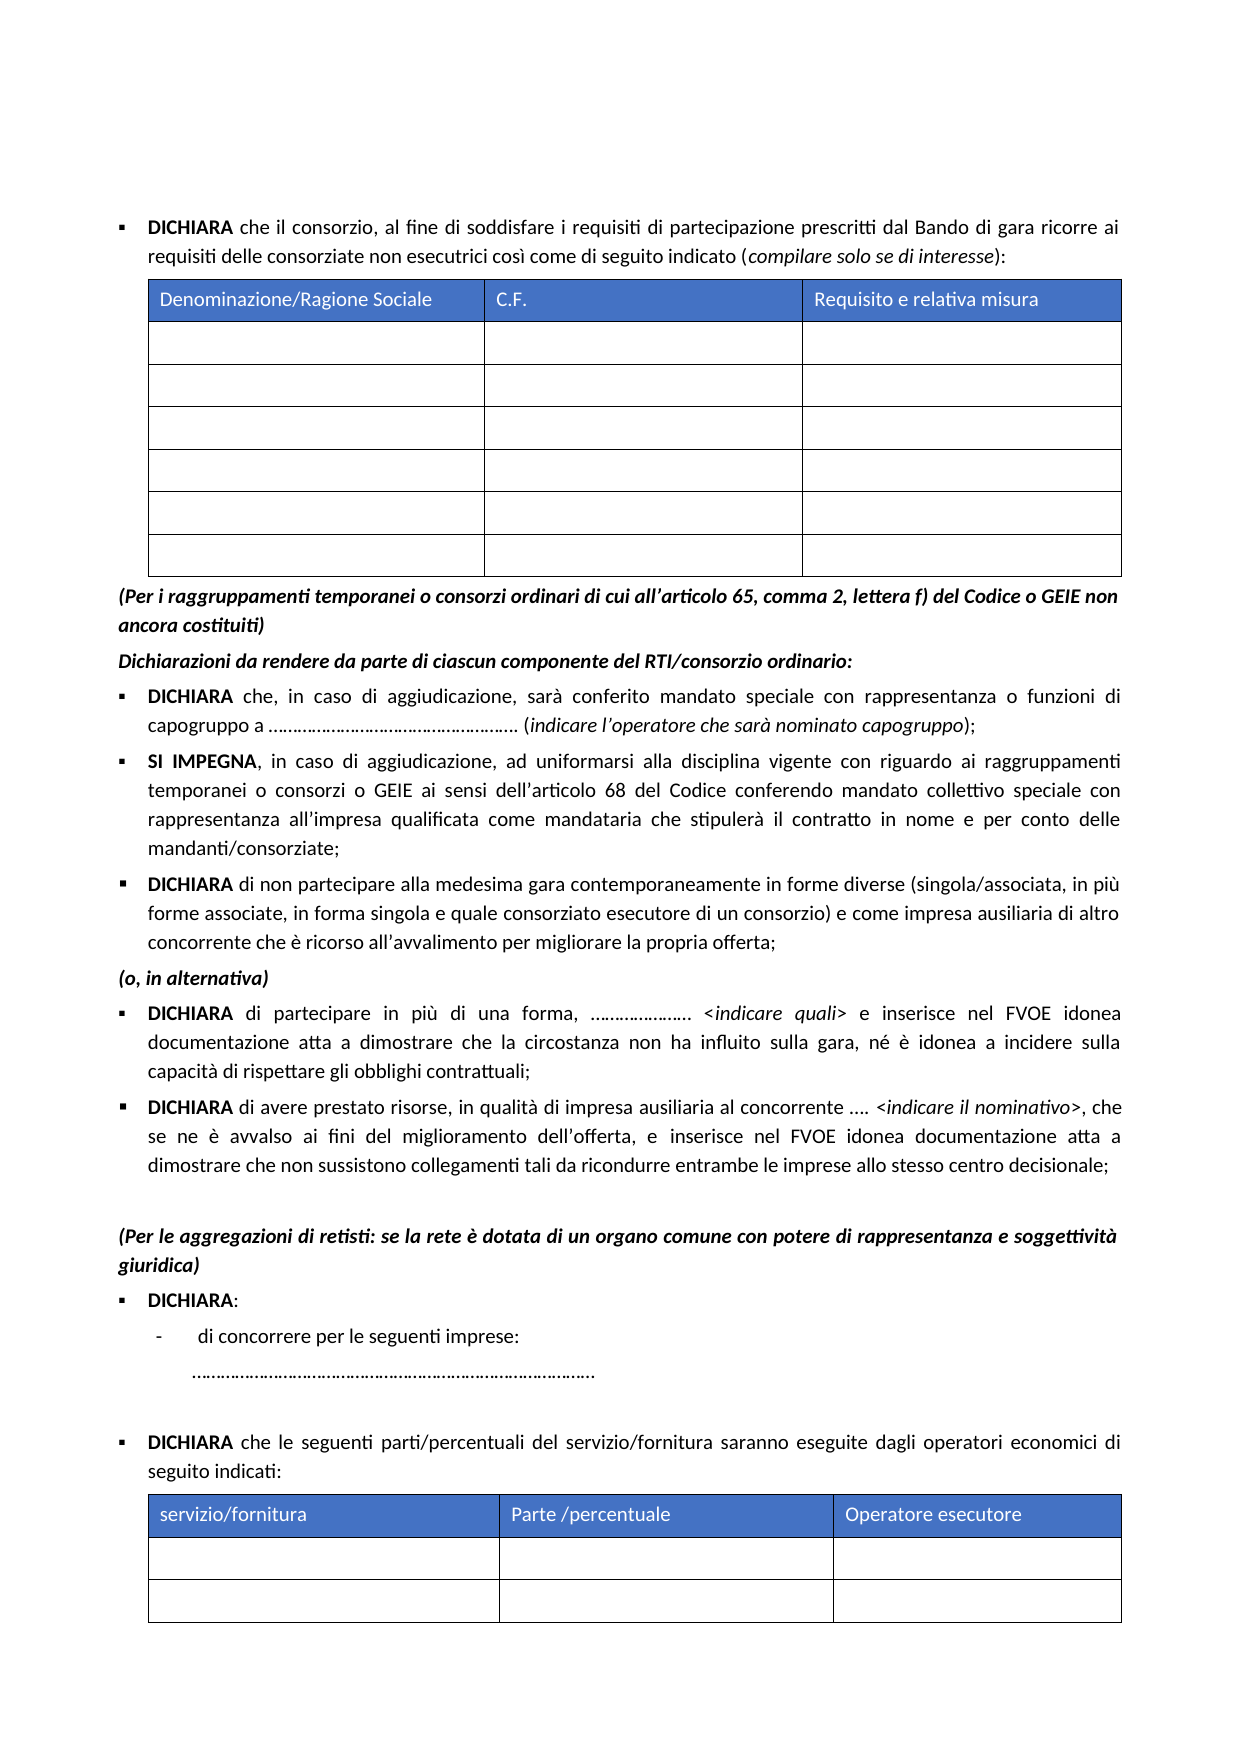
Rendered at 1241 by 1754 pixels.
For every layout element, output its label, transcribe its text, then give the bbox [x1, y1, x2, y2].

table_cell [834, 1538, 1121, 1579]
table_cell [149, 1580, 499, 1622]
table_cell [149, 1538, 499, 1579]
list di concorrere per le seguenti imprese: [156, 1323, 1122, 1348]
text Dichiarazioni da rendere da parte di ciascun componente del RTI/consorzio ordinario: [118, 648, 1122, 673]
table_cell [803, 492, 1121, 534]
text (o, in alternativa) [118, 965, 1122, 990]
text ………………………………………………………………………… [118, 1358, 1122, 1384]
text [118, 1429, 1122, 1484]
text ▪ DICHIARA di partecipare in più di una forma, ………………… <indicare quali> e inserisce nel FVOE idonea documentazione atta a dimostrare che la circostanza non ha influito sulla gara, né è idonea a incidere sulla capacità di rispettare gli obblighi contrattuali; [118, 1000, 1122, 1084]
table_header Parte /percentuale [500, 1495, 833, 1537]
table_cell [834, 1580, 1121, 1622]
text ▪ DICHIARA che il consorzio, al fine di soddisfare i requisiti di partecipazione prescritti dal Bando di gara ricorre ai requisiti delle consorziate non esecutrici così come di seguito indicato (compilare solo se di interesse): [118, 214, 1122, 268]
table_cell [803, 407, 1121, 449]
table_cell [149, 322, 484, 364]
list DICHIARA di avere prestato risorse, in qualità di impresa ausiliaria al concorrente …. <indicare il nominativo>, che se ne è avvalso ai fini del miglioramento dell’offerta, e inserisce nel FVOE idonea documentazione atta a dimostrare che non sussistono collegamenti tali da ricondurre entrambe le imprese allo stesso centro decisionale; [118, 1094, 1122, 1178]
table_header C.F. [485, 280, 802, 321]
text (Per i raggruppamenti temporanei o consorzi ordinari di cui all’articolo 65, comma 2, lettera f) del Codice o GEIE non ancora costituiti) [118, 583, 1122, 638]
text (Per le aggregazioni di retisti: se la rete è dotata di un organo comune con potere di rappresentanza e soggettività giuridica) [118, 1223, 1122, 1278]
table_cell [149, 407, 484, 449]
table_cell [485, 450, 802, 491]
list DICHIARA di non partecipare alla medesima gara contemporaneamente in forme diverse (singola/associata, in più forme associate, in forma singola e quale consorziato esecutore di un consorzio) e come impresa ausiliaria di altro concorrente che è ricorso all’avvalimento per migliorare la propria offerta; [118, 871, 1122, 955]
table_cell [149, 450, 484, 491]
table_cell [485, 322, 802, 364]
table_cell [485, 365, 802, 406]
table_cell [485, 407, 802, 449]
table_cell [803, 535, 1121, 576]
table_header Operatore esecutore [834, 1495, 1121, 1537]
table_cell [149, 492, 484, 534]
table_cell [485, 492, 802, 534]
table_cell [149, 365, 484, 406]
table_cell [149, 535, 484, 576]
table_cell [803, 365, 1121, 406]
table_cell [485, 535, 802, 576]
table_header servizio/fornitura [149, 1495, 499, 1537]
text ▪ SI IMPEGNA, in caso di aggiudicazione, ad uniformarsi alla disciplina vigente con riguardo ai raggruppamenti temporanei o consorzi o GEIE ai sensi dell’articolo 68 del Codice conferendo mandato collettivo speciale con rappresentanza all’impresa qualificata come mandataria che stipulerà il contratto in nome e per conto delle mandanti/consorziate; [118, 748, 1122, 861]
table_header Requisito e relativa misura [803, 280, 1121, 321]
text ▪ DICHIARA: [118, 1288, 1122, 1313]
table_header Denominazione/Ragione Sociale [149, 280, 484, 321]
table_cell [803, 322, 1121, 364]
table_cell [500, 1580, 833, 1622]
table_cell [803, 450, 1121, 491]
table_cell [500, 1538, 833, 1579]
text ▪ DICHIARA che, in caso di aggiudicazione, sarà conferito mandato speciale con rappresentanza o funzioni di capogruppo a ……………………………………………. (indicare l’operatore che sarà nominato capogruppo); [118, 683, 1122, 738]
